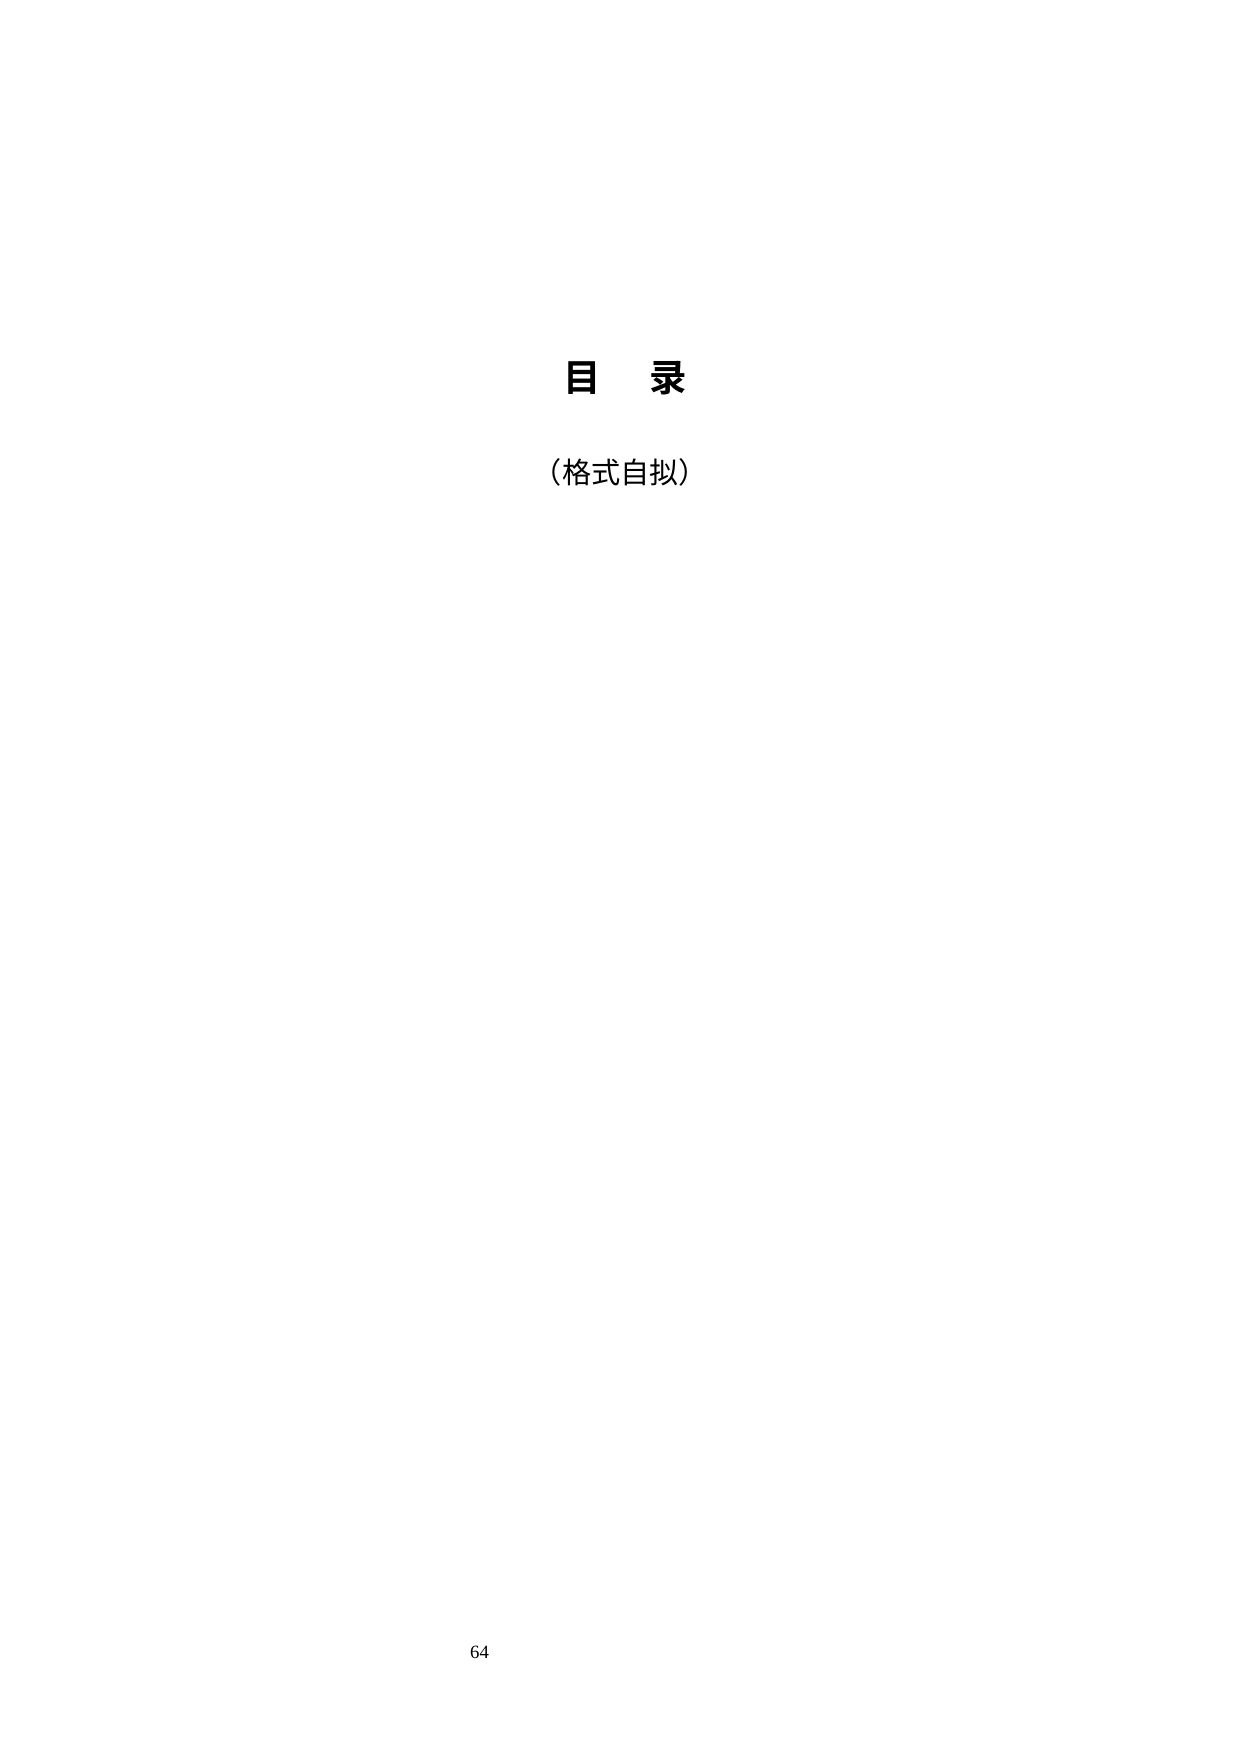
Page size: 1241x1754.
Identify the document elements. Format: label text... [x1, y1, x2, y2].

text 目 录 [135, 354, 1115, 400]
text （格式自拟） [135, 453, 1105, 492]
